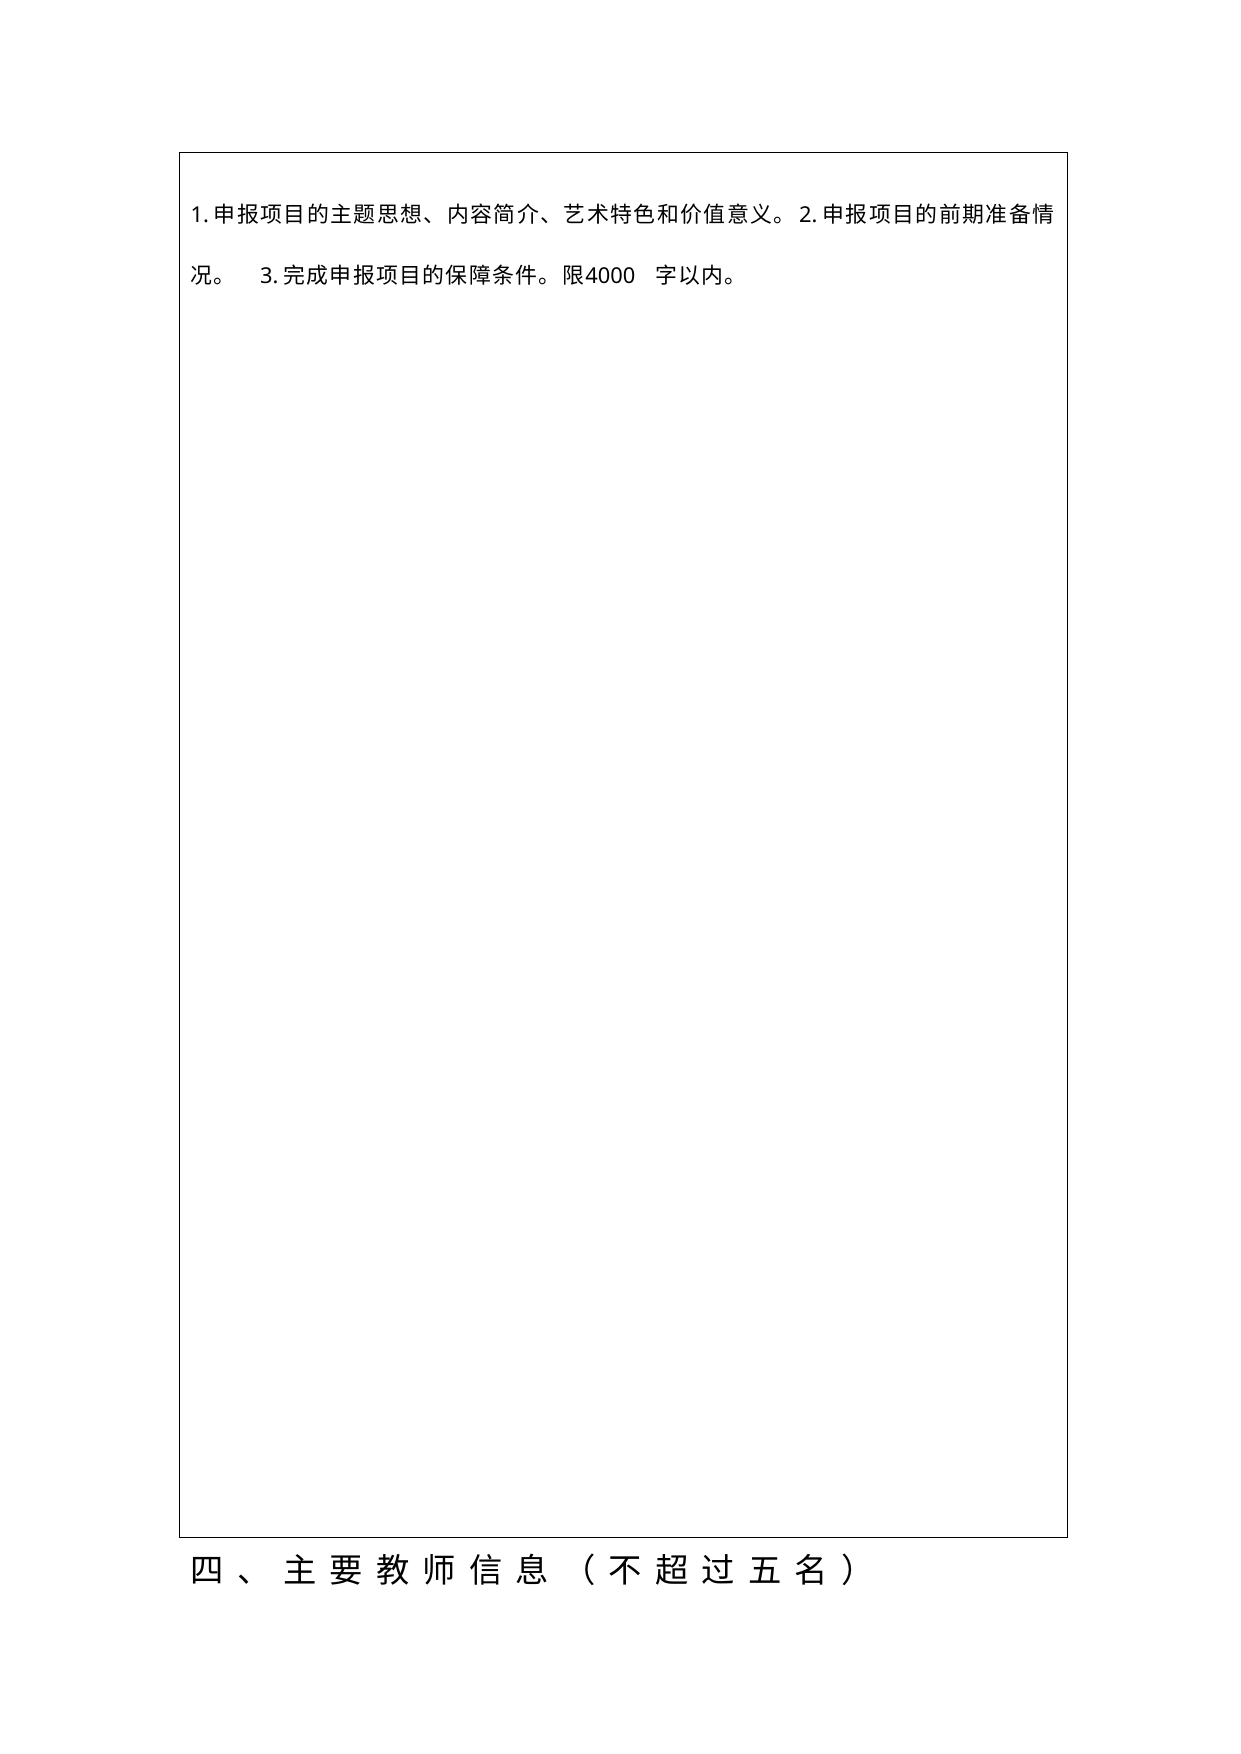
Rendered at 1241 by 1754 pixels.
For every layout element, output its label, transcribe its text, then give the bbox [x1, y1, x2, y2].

table_header 1.申报项目的主题思想、内容简介、艺术特色和价值意义。2.申报项目的前期准备情况。 3.完成申报项目的保障条件。限4000字以内。 [180, 153, 1067, 1537]
text 四、主要教师信息（不超过五名） [190, 1538, 1050, 1598]
